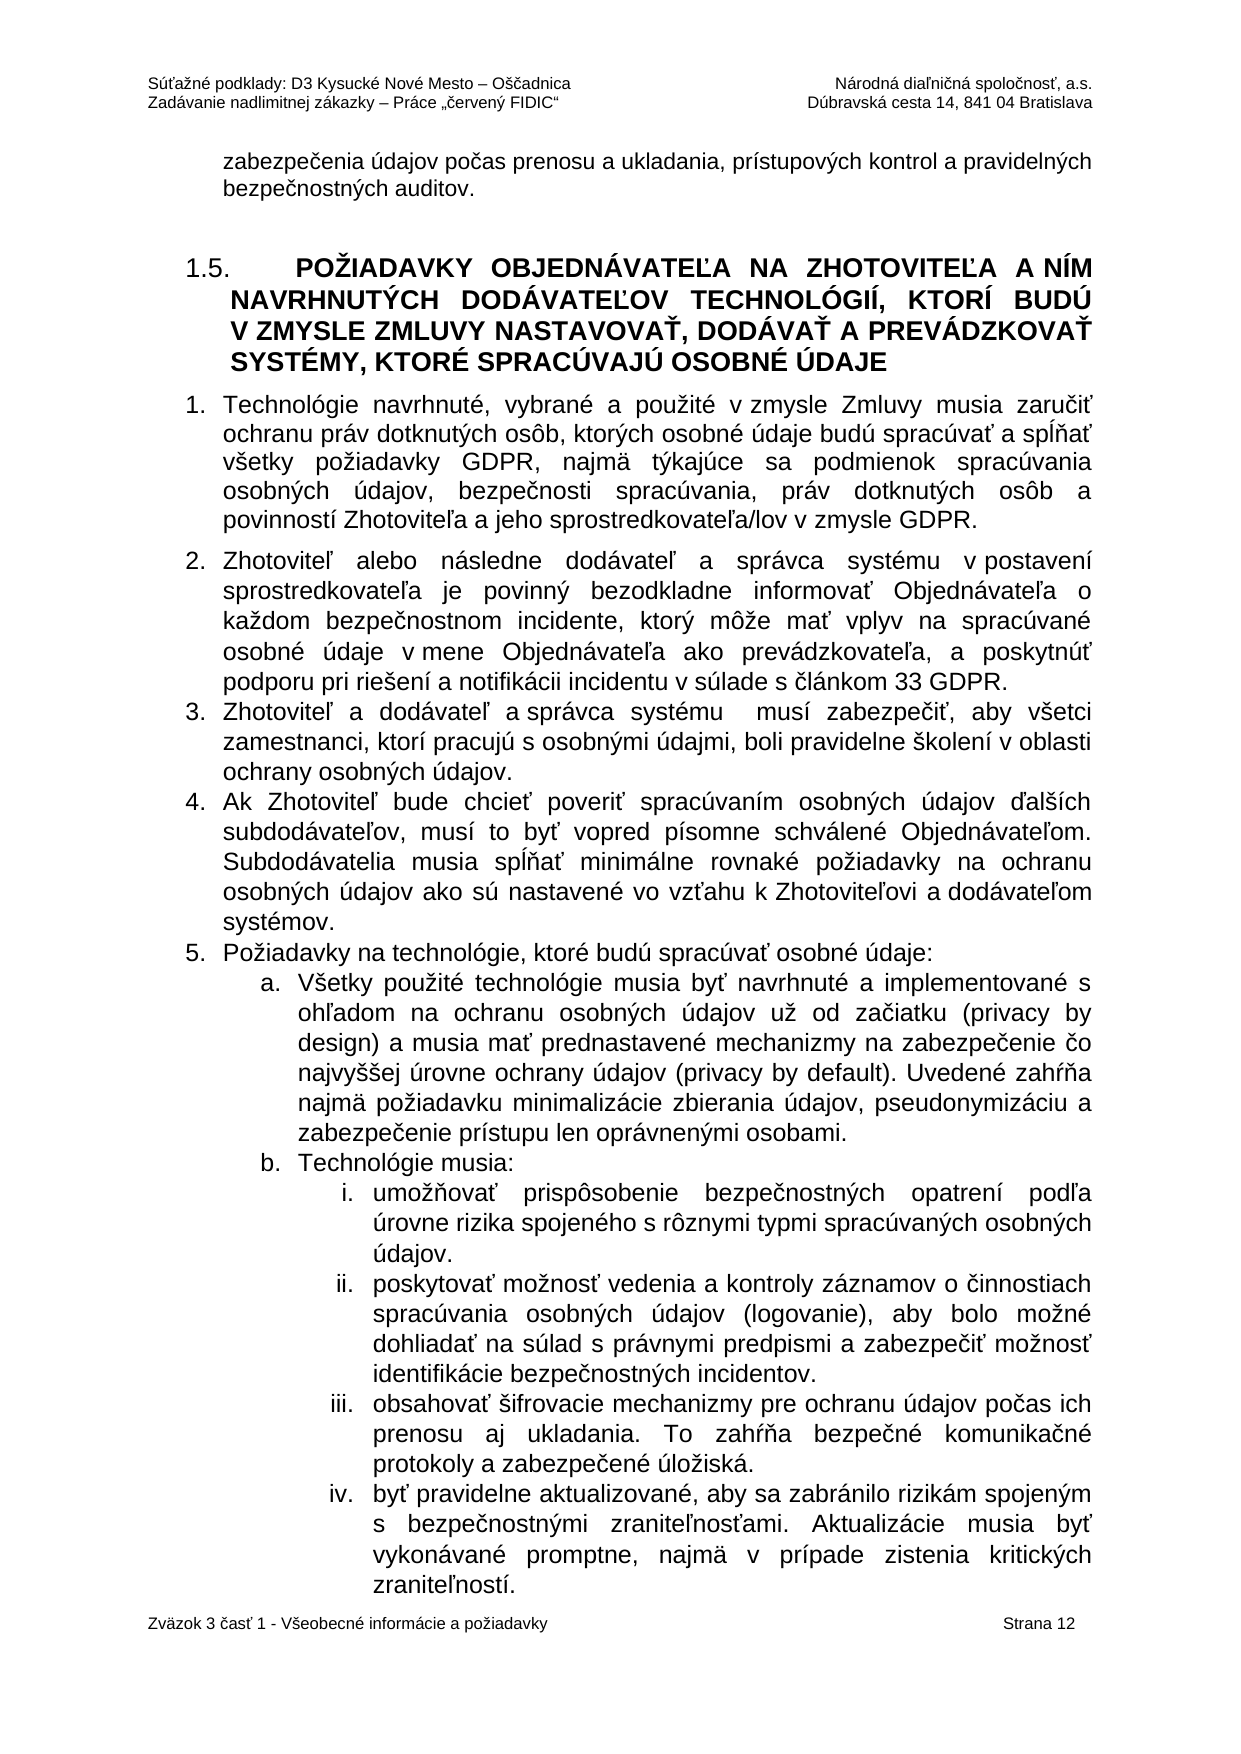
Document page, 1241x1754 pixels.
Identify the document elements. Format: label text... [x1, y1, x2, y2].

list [185, 148, 1093, 202]
list byť pravidelne aktualizované, aby sa zabránilo rizikám spojeným s bezpečnostnými zraniteľnosťami. Aktualizácie musia byť vykonávané promptne, najmä v prípade zistenia kritických zraniteľností. [354, 1479, 1093, 1598]
list Zhotoviteľ a dodávateľ a správca systému musí zabezpečiť, aby všetci zamestnanci, ktorí pracujú s osobnými údajmi, boli pravidelne školení v oblasti ochrany osobných údajov. [185, 697, 1093, 786]
list Technológie musia: [260, 1148, 1093, 1177]
list Požiadavky na technológie, ktoré budú spracúvať osobné údaje: [185, 937, 1093, 966]
list Ak Zhotoviteľ bude chcieť poveriť spracúvaním osobných údajov ďalších subdodávateľov, musí to byť vopred písomne schválené Objednávateľom. Subdodávatelia musia spĺňať minimálne rovnaké požiadavky na ochranu osobných údajov ako sú nastavené vo vzťahu k Zhotoviteľovi a dodávateľom systémov. [185, 787, 1093, 936]
list poskytovať možnosť vedenia a kontroly záznamov o činnostiach spracúvania osobných údajov (logovanie), aby bolo možné dohliadať na súlad s právnymi predpismi a zabezpečiť možnosť identifikácie bezpečnostných incidentov. [354, 1269, 1093, 1388]
list Všetky použité technológie musia byť navrhnuté a implementované s ohľadom na ochranu osobných údajov už od začiatku (privacy by design) a musia mať prednastavené mechanizmy na zabezpečenie čo najvyššej úrovne ochrany údajov (privacy by default). Uvedené zahŕňa najmä požiadavku minimalizácie zbierania údajov, pseudonymizáciu a zabezpečenie prístupu len oprávnenými osobami. [260, 968, 1093, 1147]
subtitle Požiadavky Objednávateľa na Zhotoviteľa a ním navrhnutých dodávateľov technológií, ktorí budú v zmysle Zmluvy nastavovať, dodávať a prevádzkovať systémy, ktoré spracúvajú osobné údaje [185, 252, 1093, 377]
list Zhotoviteľ alebo následne dodávateľ a správca systému v postavení sprostredkovateľa je povinný bezodkladne informovať Objednávateľa o každom bezpečnostnom incidente, ktorý môže mať vplyv na spracúvané osobné údaje v mene Objednávateľa ako prevádzkovateľa, a poskytnúť podporu pri riešení a notifikácii incidentu v súlade s článkom 33 GDPR. [185, 546, 1093, 695]
list umožňovať prispôsobenie bezpečnostných opatrení podľa úrovne rizika spojeného s rôznymi typmi spracúvaných osobných údajov. [354, 1178, 1093, 1267]
list obsahovať šifrovacie mechanizmy pre ochranu údajov počas ich prenosu aj ukladania. To zahŕňa bezpečné komunikačné protokoly a zabezpečené úložiská. [354, 1389, 1093, 1478]
list Technológie navrhnuté, vybrané a použité v zmysle Zmluvy musia zaručiť ochranu práv dotknutých osôb, ktorých osobné údaje budú spracúvať a spĺňať všetky požiadavky GDPR, najmä týkajúce sa podmienok spracúvania osobných údajov, bezpečnosti spracúvania, práv dotknutých osôb a povinností Zhotoviteľa a jeho sprostredkovateľa/lov v zmysle GDPR. [185, 390, 1093, 534]
